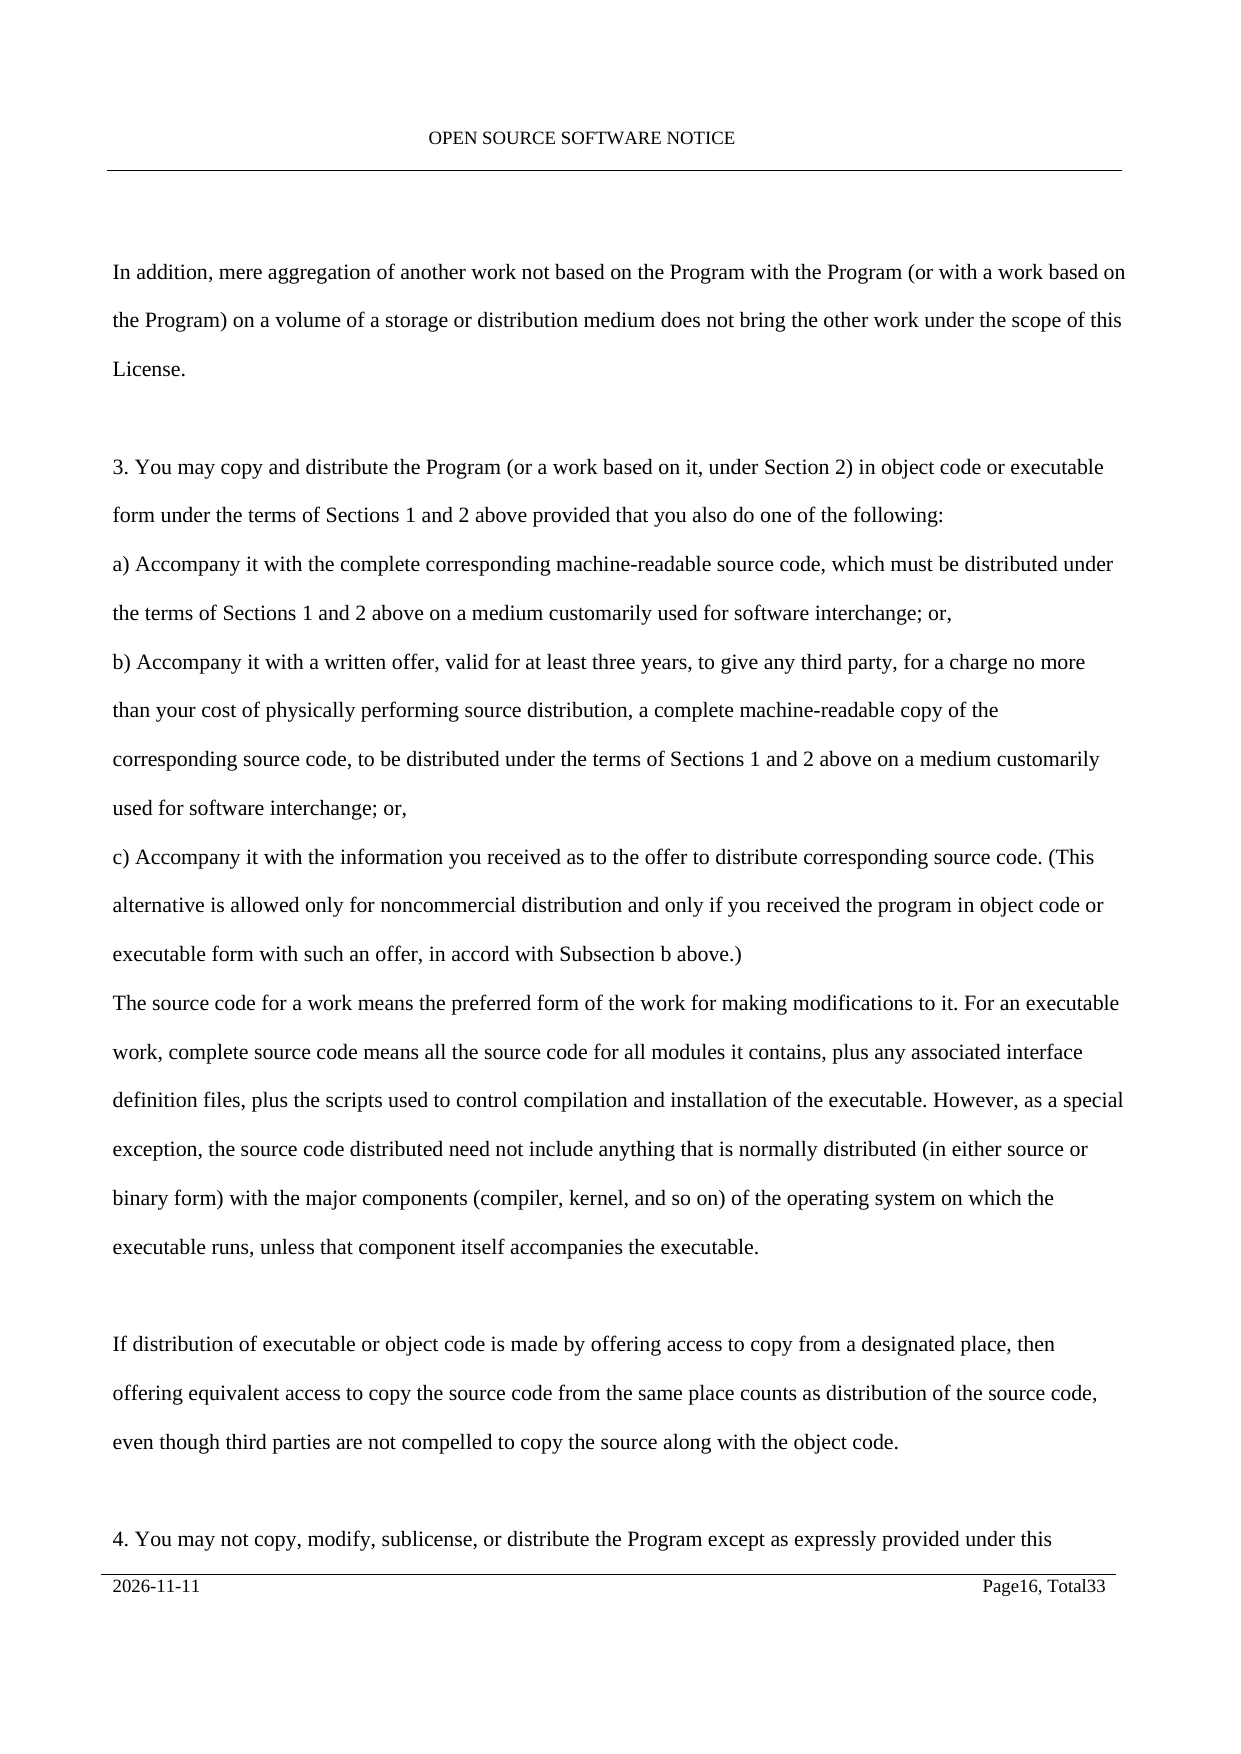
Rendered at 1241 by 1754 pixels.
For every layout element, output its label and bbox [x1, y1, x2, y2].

text [112, 206, 1128, 1555]
